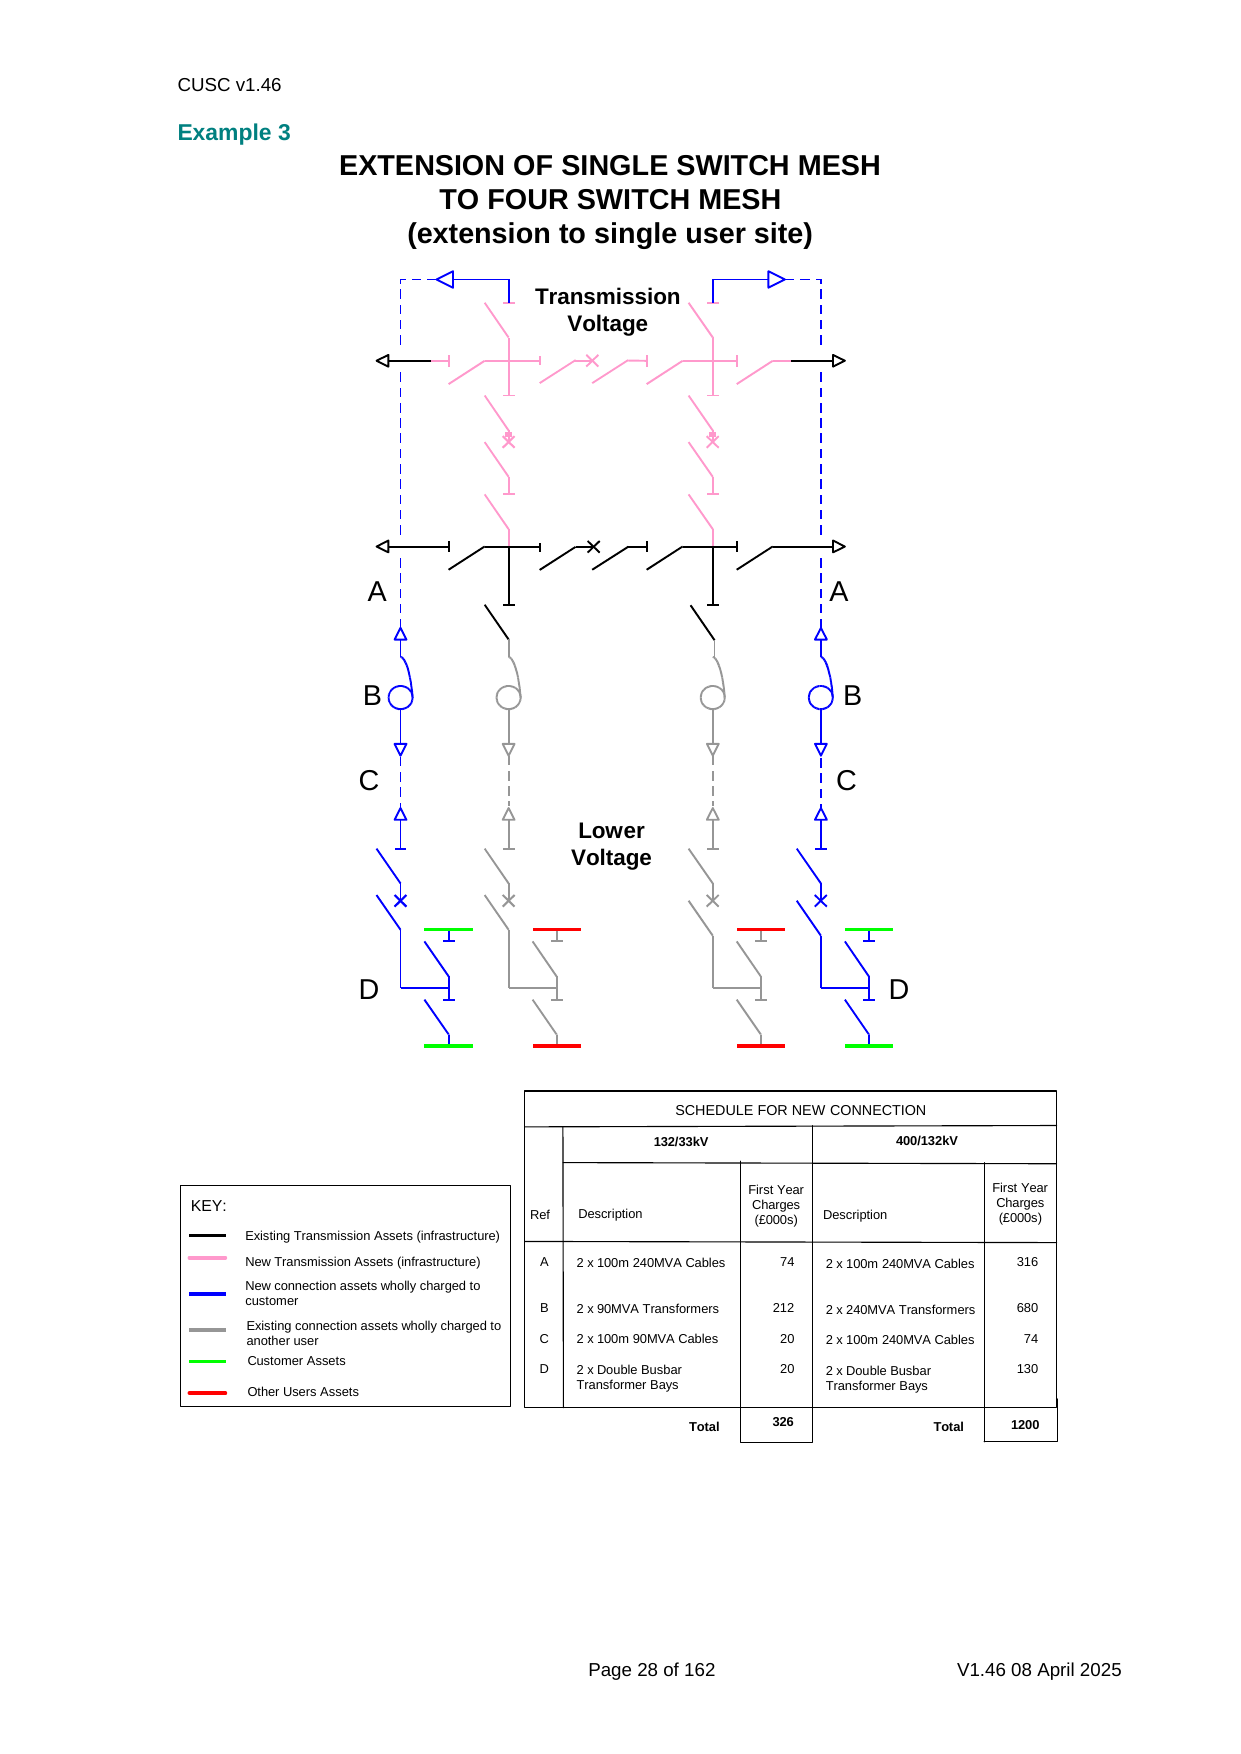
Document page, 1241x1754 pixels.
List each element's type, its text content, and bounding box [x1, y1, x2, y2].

text Example 3 [177, 119, 1121, 145]
